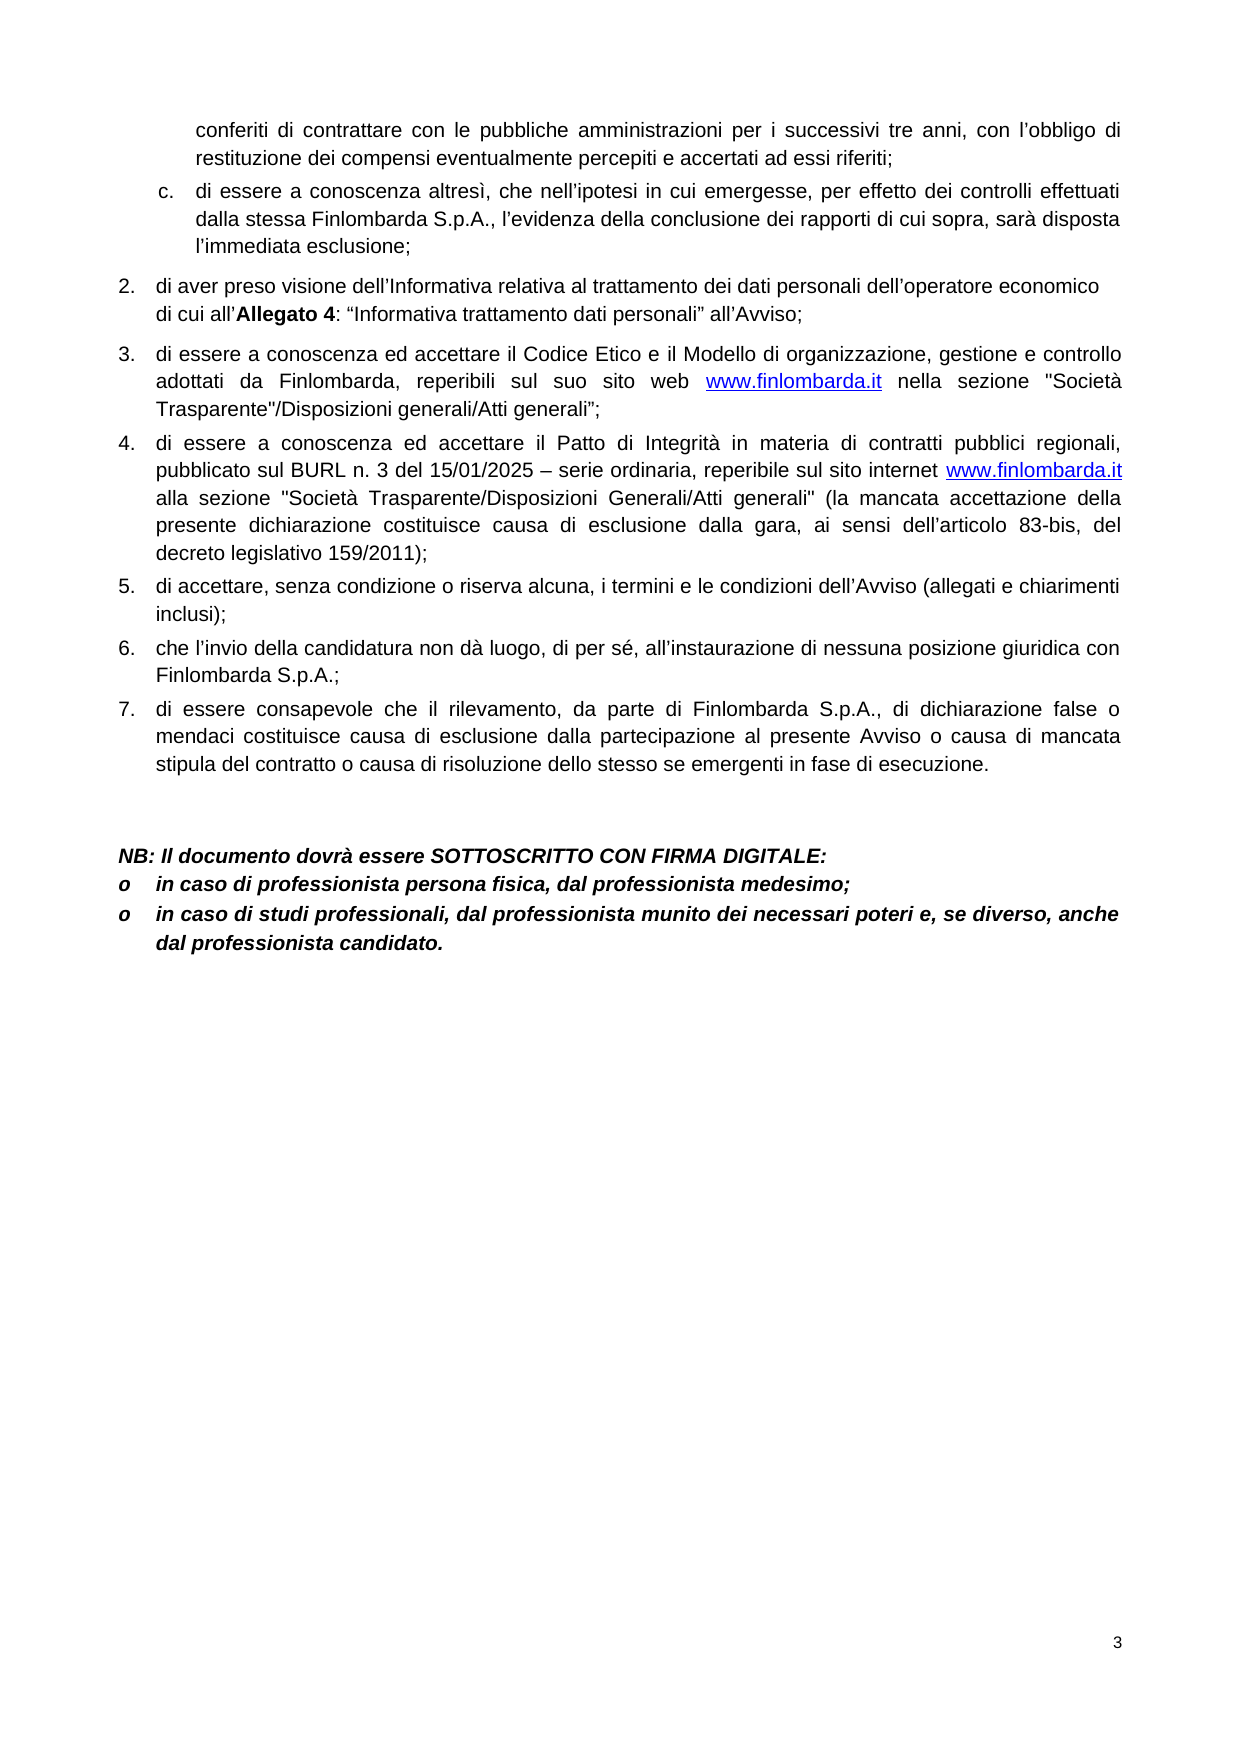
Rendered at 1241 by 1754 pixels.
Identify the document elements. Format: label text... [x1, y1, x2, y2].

list di essere a conoscenza ed accettare il Patto di Integrità in materia di contratti pubblici regionali, pubblicato sul BURL n. 3 del 15/01/2025 – serie ordinaria, reperibile sul sito internet www.finlombarda.it alla sezione "Società Trasparente/Disposizioni Generali/Atti generali" (la mancata accettazione della presente dichiarazione costituisce causa di esclusione dalla gara, ai sensi dell’articolo 83-bis, del decreto legislativo 159/2011); [118, 431, 1122, 564]
list in caso di professionista persona fisica, dal professionista medesimo; [118, 872, 1122, 898]
list di aver preso visione dell’Informativa relativa al trattamento dei dati personali dell’operatore economico di cui all’Allegato 4: “Informativa trattamento dati personali” all’Avviso; [118, 274, 1122, 326]
list di essere consapevole che il rilevamento, da parte di Finlombarda S.p.A., di dichiarazione false o mendaci costituisce causa di esclusione dalla partecipazione al presente Avviso o causa di mancata stipula del contratto o causa di risoluzione dello stesso se emergenti in fase di esecuzione. [118, 697, 1122, 776]
list di essere a conoscenza altresì, che nell’ipotesi in cui emergesse, per effetto dei controlli effettuati dalla stessa Finlombarda S.p.A., l’evidenza della conclusione dei rapporti di cui sopra, sarà disposta l’immediata esclusione; [158, 179, 1122, 258]
text NB: Il documento dovrà essere SOTTOSCRITTO CON FIRMA DIGITALE: [118, 844, 1122, 868]
list in caso di studi professionali, dal professionista munito dei necessari poteri e, se diverso, anche dal professionista candidato. [118, 902, 1122, 955]
list di essere a conoscenza ed accettare il Codice Etico e il Modello di organizzazione, gestione e controllo adottati da Finlombarda, reperibili sul suo sito web www.finlombarda.it nella sezione "Società Trasparente"/Disposizioni generali/Atti generali”; [118, 342, 1122, 421]
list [158, 118, 1122, 169]
list di accettare, senza condizione o riserva alcuna, i termini e le condizioni dell’Avviso (allegati e chiarimenti inclusi); [118, 574, 1122, 626]
list che l’invio della candidatura non dà luogo, di per sé, all’instaurazione di nessuna posizione giuridica con Finlombarda S.p.A.; [118, 636, 1122, 687]
